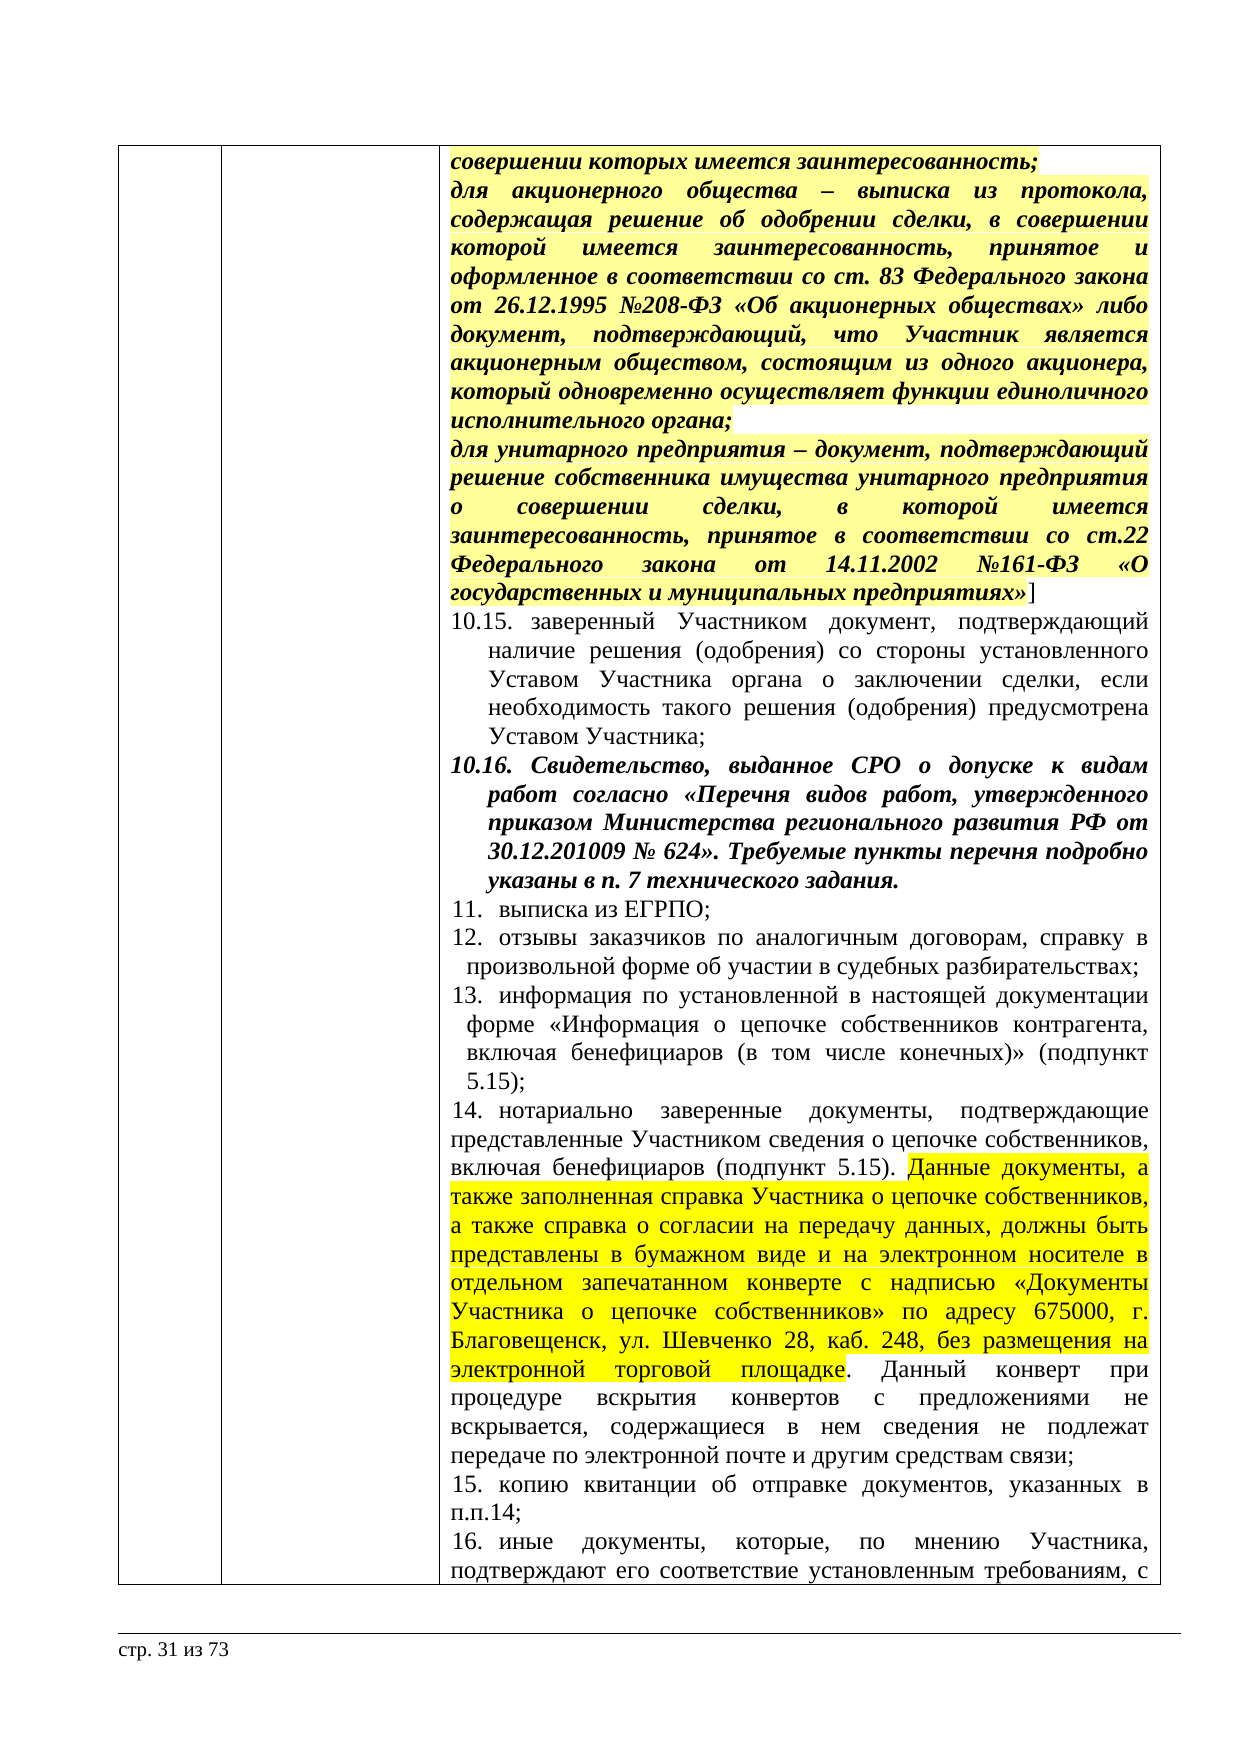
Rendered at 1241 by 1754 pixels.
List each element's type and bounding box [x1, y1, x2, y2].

table_cell [440, 146, 1160, 1584]
table_cell [222, 146, 439, 1584]
table_cell [119, 146, 221, 1584]
